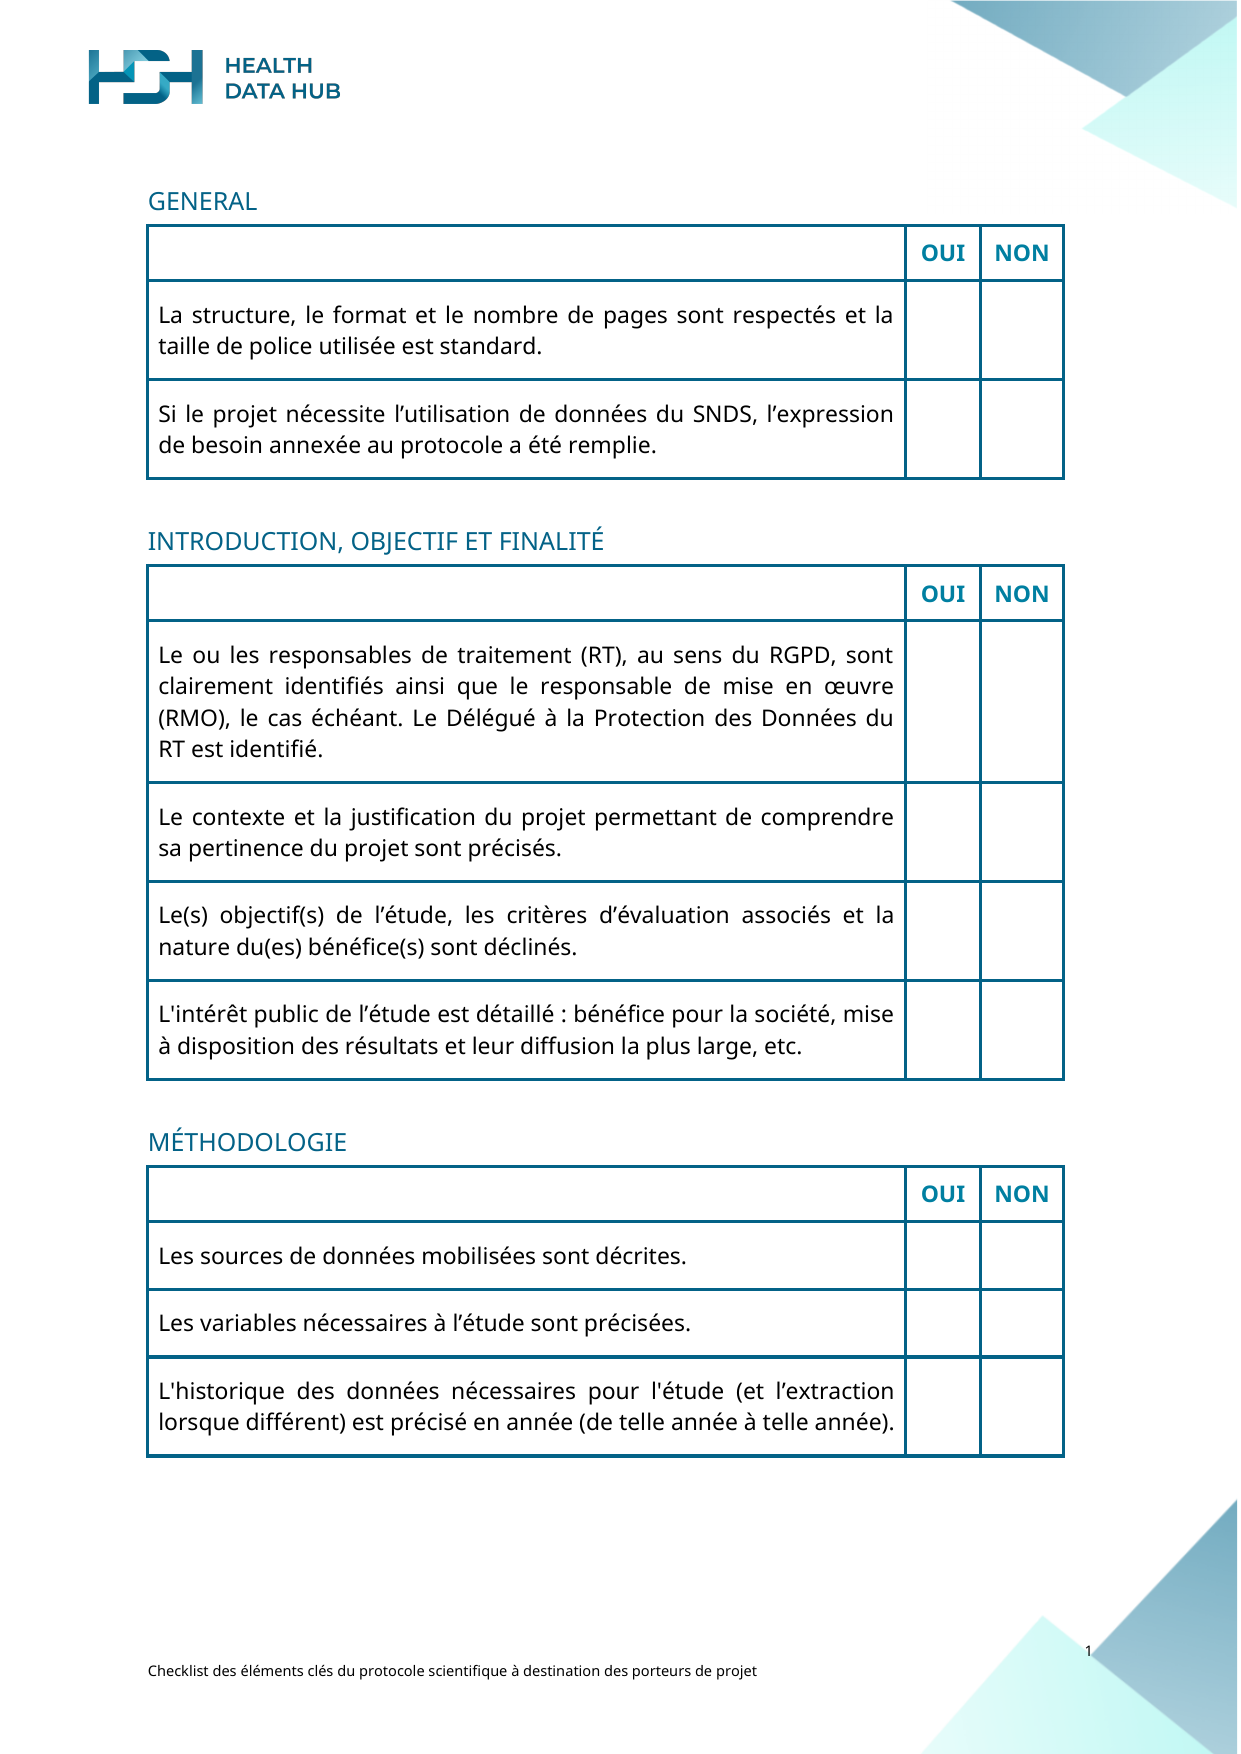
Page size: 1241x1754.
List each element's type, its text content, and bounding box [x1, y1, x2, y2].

table_cell [982, 1359, 1062, 1454]
table_cell Si le projet nécessite l’utilisation de données du SNDS, l’expression de besoin annexée au protocole a été remplie. [149, 381, 904, 477]
table_cell [982, 622, 1062, 781]
table_header NON [982, 567, 1062, 619]
table_cell Le ou les responsables de traitement (RT), au sens du RGPD, sont clairement identifiés ainsi que le responsable de mise en œuvre (RMO), le cas échéant. Le Délégué à la Protection des Données du RT est identifié. [149, 622, 904, 781]
picture [912, 1478, 1238, 1754]
table_cell [907, 622, 979, 781]
table_cell [907, 282, 979, 378]
table_cell [982, 282, 1062, 378]
picture [88, 50, 340, 104]
table_cell [982, 784, 1062, 879]
table_cell [907, 883, 979, 978]
table_header NON [982, 1168, 1062, 1220]
text INTRODUCTION, OBJECTIF ET FINALITÉ [148, 524, 1093, 558]
table_header OUI [907, 227, 979, 279]
table_cell Le contexte et la justification du projet permettant de comprendre sa pertinence du projet sont précisés. [149, 784, 904, 879]
table_header OUI [907, 567, 979, 619]
table_cell [982, 1223, 1062, 1288]
table_cell [907, 381, 979, 477]
table_cell [907, 982, 979, 1077]
table_cell La structure, le format et le nombre de pages sont respectés et la taille de police utilisée est standard. [149, 282, 904, 378]
table_cell [982, 1291, 1062, 1355]
table_cell [982, 883, 1062, 978]
table_cell Le(s) objectif(s) de l’étude, les critères d’évaluation associés et la nature du(es) bénéfice(s) sont déclinés. [149, 883, 904, 978]
table_cell [982, 982, 1062, 1077]
text GENERAL [148, 183, 1093, 217]
table_header [149, 567, 904, 619]
table_cell L'intérêt public de l’étude est détaillé : bénéfice pour la société, mise à disposition des résultats et leur diffusion la plus large, etc. [149, 982, 904, 1077]
table_cell [982, 381, 1062, 477]
text MÉTHODOLOGIE [148, 1124, 1093, 1158]
table_header NON [982, 227, 1062, 279]
table_header [149, 227, 904, 279]
table_cell [907, 1291, 979, 1355]
picture [928, 1, 1236, 214]
table_cell [907, 784, 979, 879]
table_cell Les sources de données mobilisées sont décrites. [149, 1223, 904, 1288]
table_header [149, 1168, 904, 1220]
table_cell [907, 1359, 979, 1454]
table_header OUI [907, 1168, 979, 1220]
table_cell [907, 1223, 979, 1288]
table_cell Les variables nécessaires à l’étude sont précisées. [149, 1291, 904, 1355]
table_cell L'historique des données nécessaires pour l'étude (et l’extraction lorsque différent) est précisé en année (de telle année à telle année). [149, 1359, 904, 1454]
